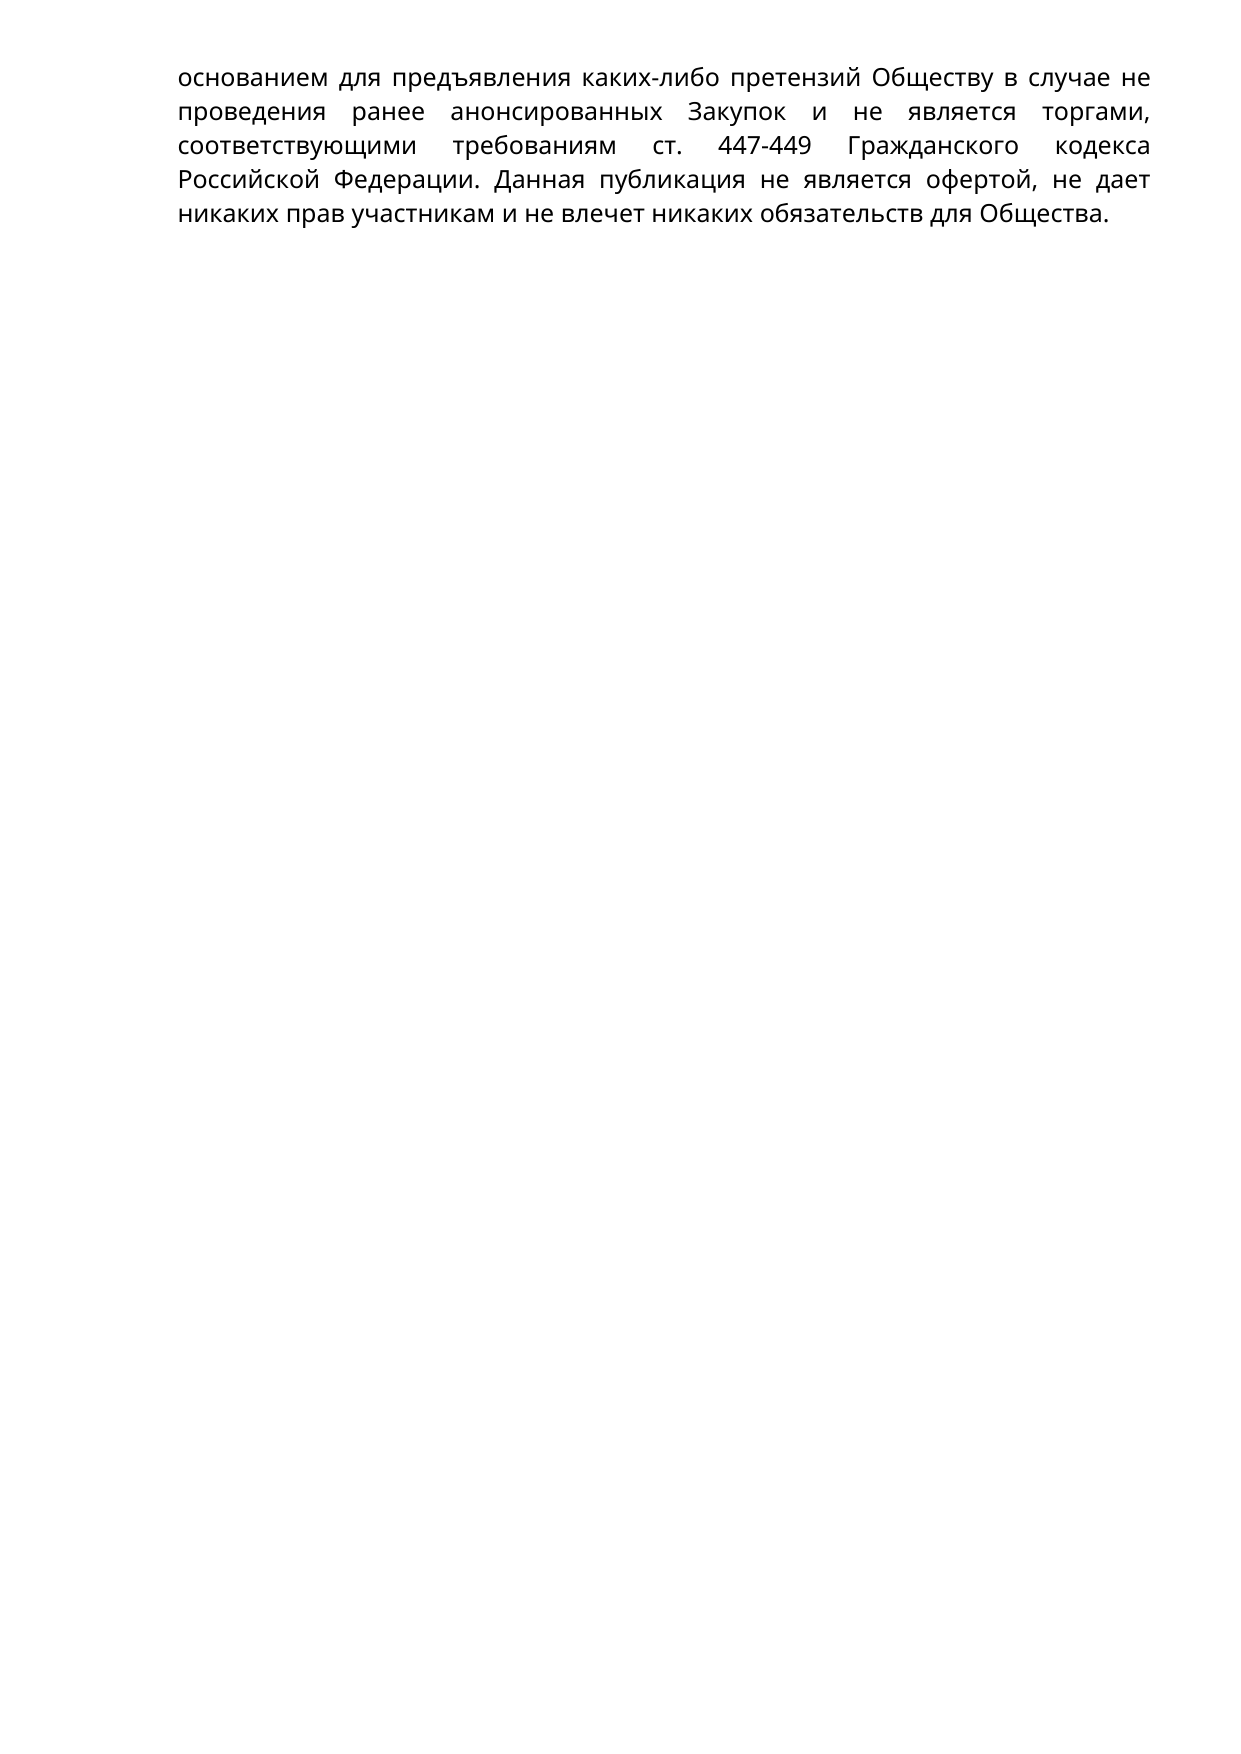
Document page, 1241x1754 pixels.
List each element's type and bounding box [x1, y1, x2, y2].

text [177, 59, 1152, 229]
